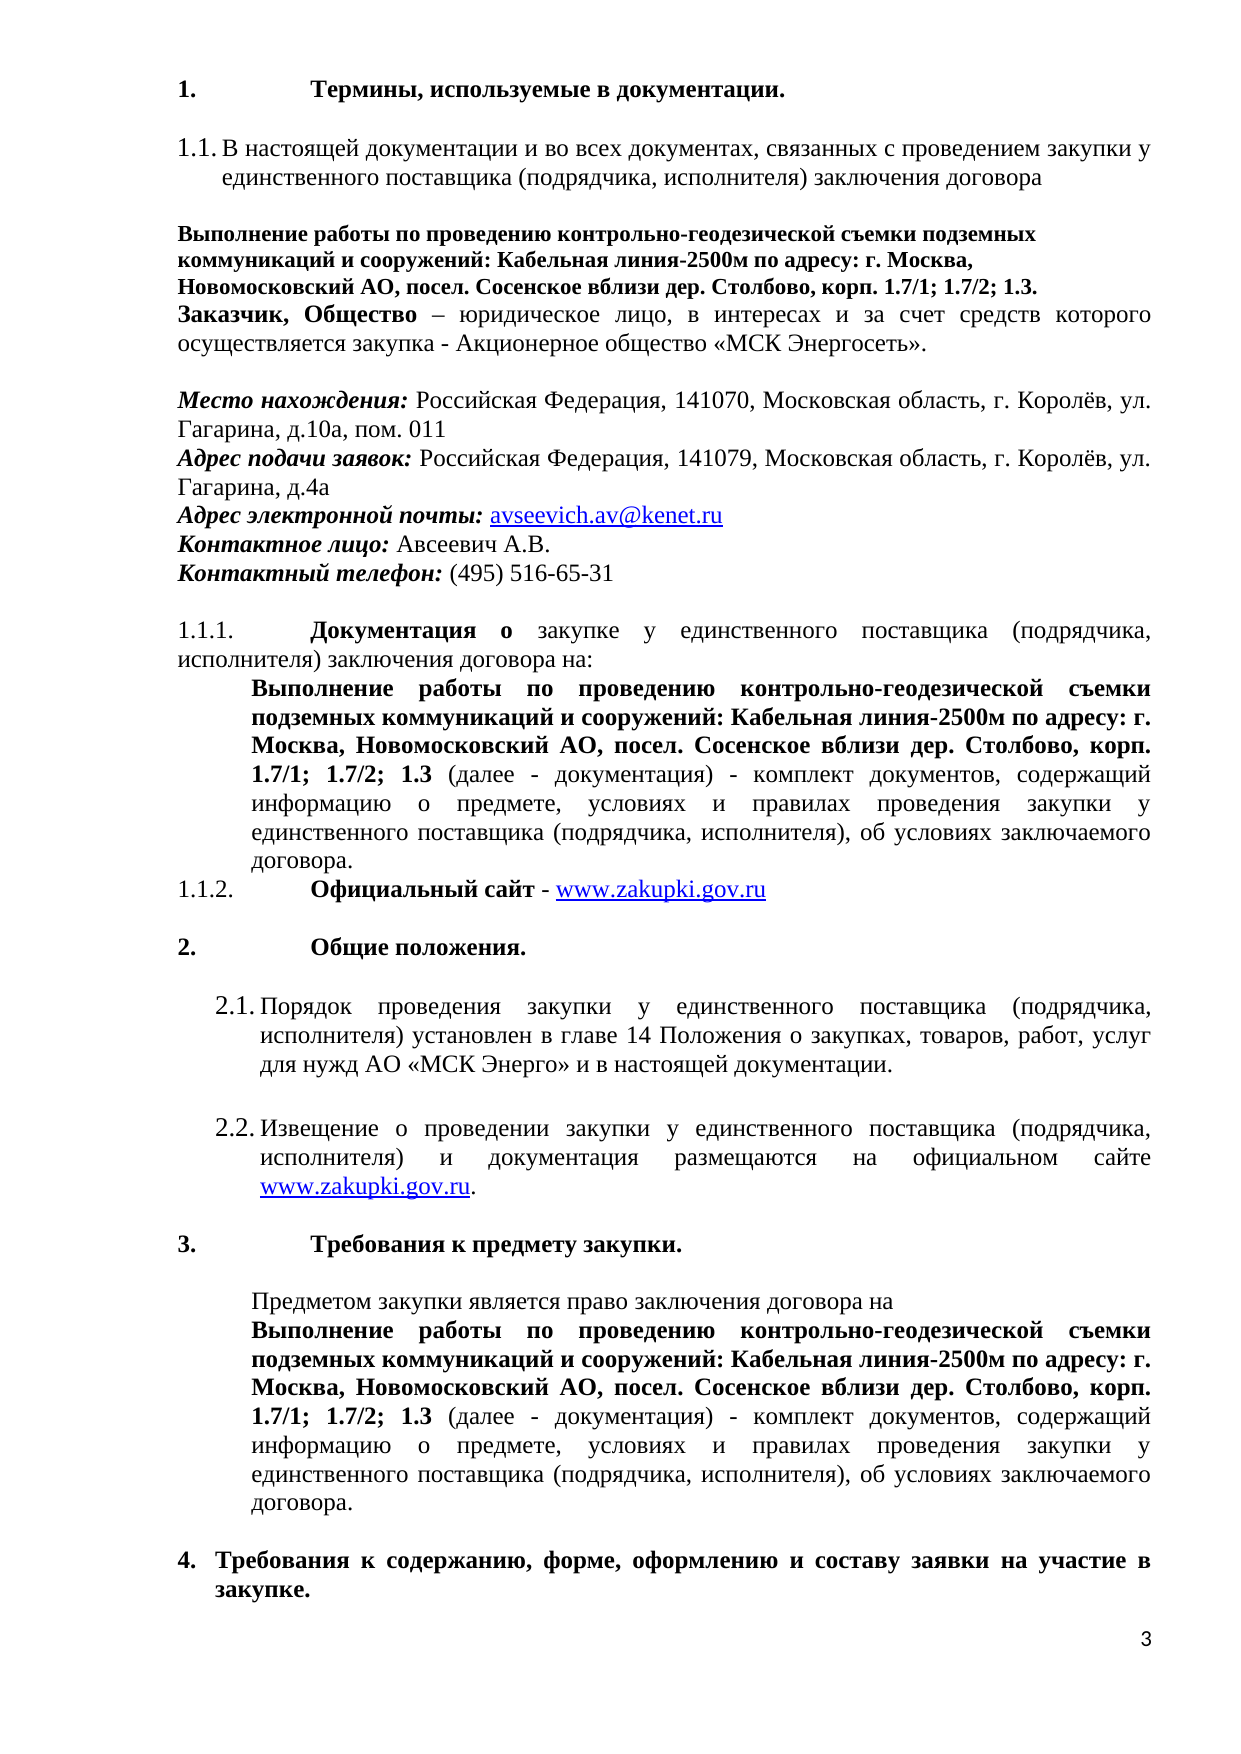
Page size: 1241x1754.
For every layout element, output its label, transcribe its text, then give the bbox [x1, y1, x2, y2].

list Извещение о проведении закупки у единственного поставщика (подрядчика, исполнителя) и документация размещаются на официальном сайте www.zakupki.gov.ru. [215, 1111, 1152, 1200]
list Термины, используемые в документации. [177, 74, 1152, 103]
text Выполнение работы по проведению контрольно-геодезической съемки подземных коммуникаций и сооружений: Кабельная линия-2500м по адресу: г. Москва, Новомосковский АО, посел. Сосенское вблизи дер. Столбово, корп. 1.7/1; 1.7/2; 1.3. [177, 220, 1152, 299]
list Требования к содержанию, форме, оформлению и составу заявки на участие в закупке. [177, 1545, 1152, 1602]
list Предметом закупки является право заключения договора на [251, 1286, 1152, 1315]
list Заказчик, Общество – юридическое лицо, в интересах и за счет средств которого осуществляется закупка - Акционерное общество «МСК Энергосеть». [177, 299, 1152, 357]
list Адрес электронной почты: avseevich.av@kenet.ru [177, 500, 1152, 529]
list Требования к предмету закупки. [177, 1229, 1152, 1257]
list Порядок проведения закупки у единственного поставщика (подрядчика, исполнителя) установлен в главе 14 Положения о закупках, товаров, работ, услуг для нужд АО «МСК Энерго» и в настоящей документации. [215, 989, 1152, 1078]
list Официальный сайт - www.zakupki.gov.ru [177, 874, 1152, 903]
list Общие положения. [177, 932, 1152, 960]
list Выполнение работы по проведению контрольно-геодезической съемки подземных коммуникаций и сооружений: Кабельная линия-2500м по адресу: г. Москва, Новомосковский АО, посел. Сосенское вблизи дер. Столбово, корп. 1.7/1; 1.7/2; 1.3 (далее - документация) - комплект документов, содержащий информацию о предмете, условиях и правилах проведения закупки у единственного поставщика (подрядчика, исполнителя), об условиях заключаемого договора. [251, 673, 1152, 874]
list В настоящей документации и во всех документах, связанных с проведением закупки у единственного поставщика (подрядчика, исполнителя) заключения договора [177, 131, 1152, 191]
list Документация о закупке у единственного поставщика (подрядчика, исполнителя) заключения договора на: [177, 615, 1152, 673]
list Контактное лицо: Авсеевич А.В. [177, 529, 1152, 558]
list Место нахождения: Российская Федерация, 141070, Московская область, г. Королёв, ул. Гагарина, д.10а, пом. 011 [177, 385, 1152, 443]
list Адрес подачи заявок: Российская Федерация, 141079, Московская область, г. Королёв, ул. Гагарина, д.4а [177, 443, 1152, 500]
list Контактный телефон: (495) 516-65-31 [177, 558, 1152, 587]
list Выполнение работы по проведению контрольно-геодезической съемки подземных коммуникаций и сооружений: Кабельная линия-2500м по адресу: г. Москва, Новомосковский АО, посел. Сосенское вблизи дер. Столбово, корп. 1.7/1; 1.7/2; 1.3 (далее - документация) - комплект документов, содержащий информацию о предмете, условиях и правилах проведения закупки у единственного поставщика (подрядчика, исполнителя), об условиях заключаемого договора. [251, 1315, 1152, 1516]
